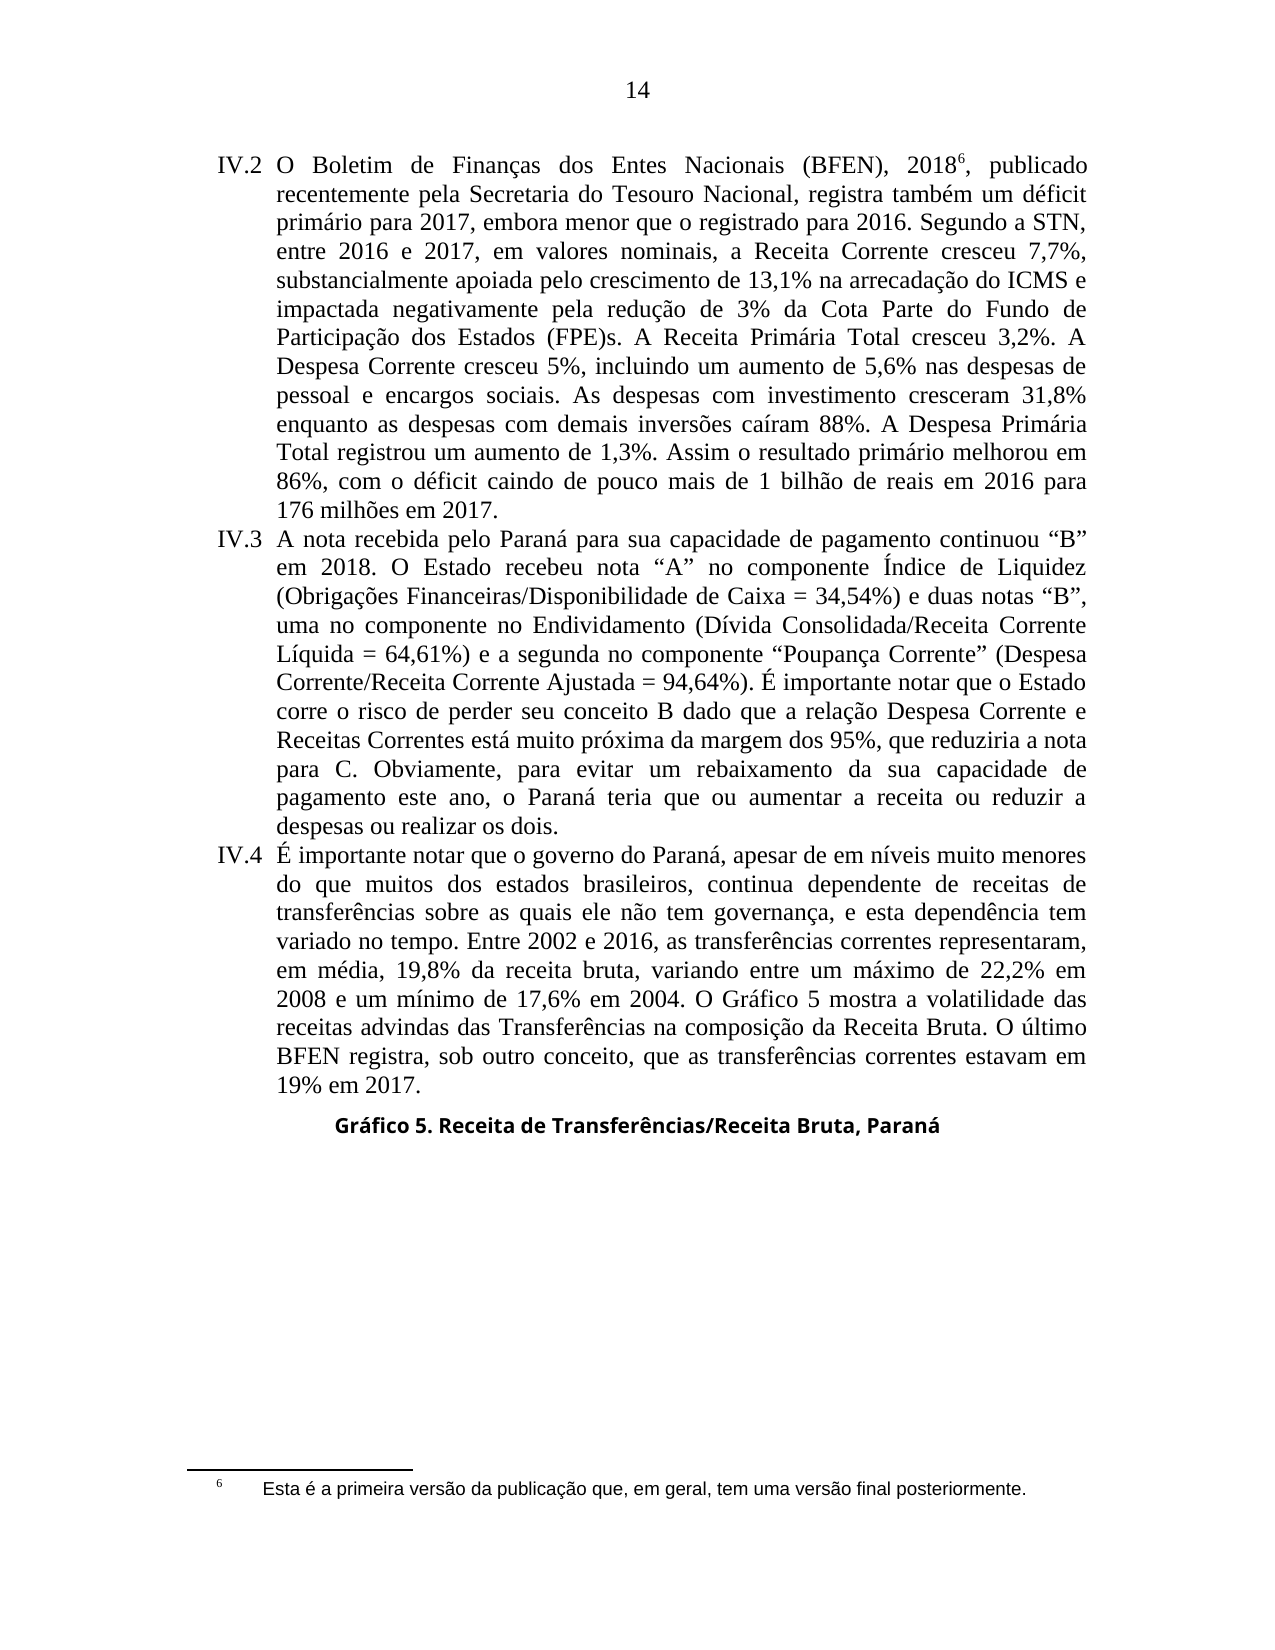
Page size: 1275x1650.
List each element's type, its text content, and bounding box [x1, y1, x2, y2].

list É importante notar que o governo do Paraná, apesar de em níveis muito menores do que muitos dos estados brasileiros, continua dependente de receitas de transferências sobre as quais ele não tem governança, e esta dependência tem variado no tempo. Entre 2002 e 2016, as transferências correntes representaram, em média, 19,8% da receita bruta, variando entre um máximo de 22,2% em 2008 e um mínimo de 17,6% em 2004. O Gráfico 5 mostra a volatilidade das receitas advindas das Transferências na composição da Receita Bruta. O último BFEN registra, sob outro conceito, que as transferências correntes estavam em 19% em 2017. [217, 840, 1087, 1099]
list A nota recebida pelo Paraná para sua capacidade de pagamento continuou “B” em 2018. O Estado recebeu nota “A” no componente Índice de Liquidez (Obrigações Financeiras/Disponibilidade de Caixa = 34,54%) e duas notas “B”, uma no componente no Endividamento (Dívida Consolidada/Receita Corrente Líquida = 64,61%) e a segunda no componente “Poupança Corrente” (Despesa Corrente/Receita Corrente Ajustada = 94,64%). É importante notar que o Estado corre o risco de perder seu conceito B dado que a relação Despesa Corrente e Receitas Correntes está muito próxima da margem dos 95%, que reduziria a nota para C. Obviamente, para evitar um rebaixamento da sua capacidade de pagamento este ano, o Paraná teria que ou aumentar a receita ou reduzir a despesas ou realizar os dois. [217, 524, 1087, 840]
text Gráfico 5. Receita de Transferências/Receita Bruta, Paraná [187, 1111, 1087, 1140]
list O Boletim de Finanças dos Entes Nacionais (BFEN), 2018, publicado recentemente pela Secretaria do Tesouro Nacional, registra também um déficit primário para 2017, embora menor que o registrado para 2016. Segundo a STN, entre 2016 e 2017, em valores nominais, a Receita Corrente cresceu 7,7%, substancialmente apoiada pelo crescimento de 13,1% na arrecadação do ICMS e impactada negativamente pela redução de 3% da Cota Parte do Fundo de Participação dos Estados (FPE)s. A Receita Primária Total cresceu 3,2%. A Despesa Corrente cresceu 5%, incluindo um aumento de 5,6% nas despesas de pessoal e encargos sociais. As despesas com investimento cresceram 31,8% enquanto as despesas com demais inversões caíram 88%. A Despesa Primária Total registrou um aumento de 1,3%. Assim o resultado primário melhorou em 86%, com o déficit caindo de pouco mais de 1 bilhão de reais em 2016 para 176 milhões em 2017. [217, 150, 1087, 524]
